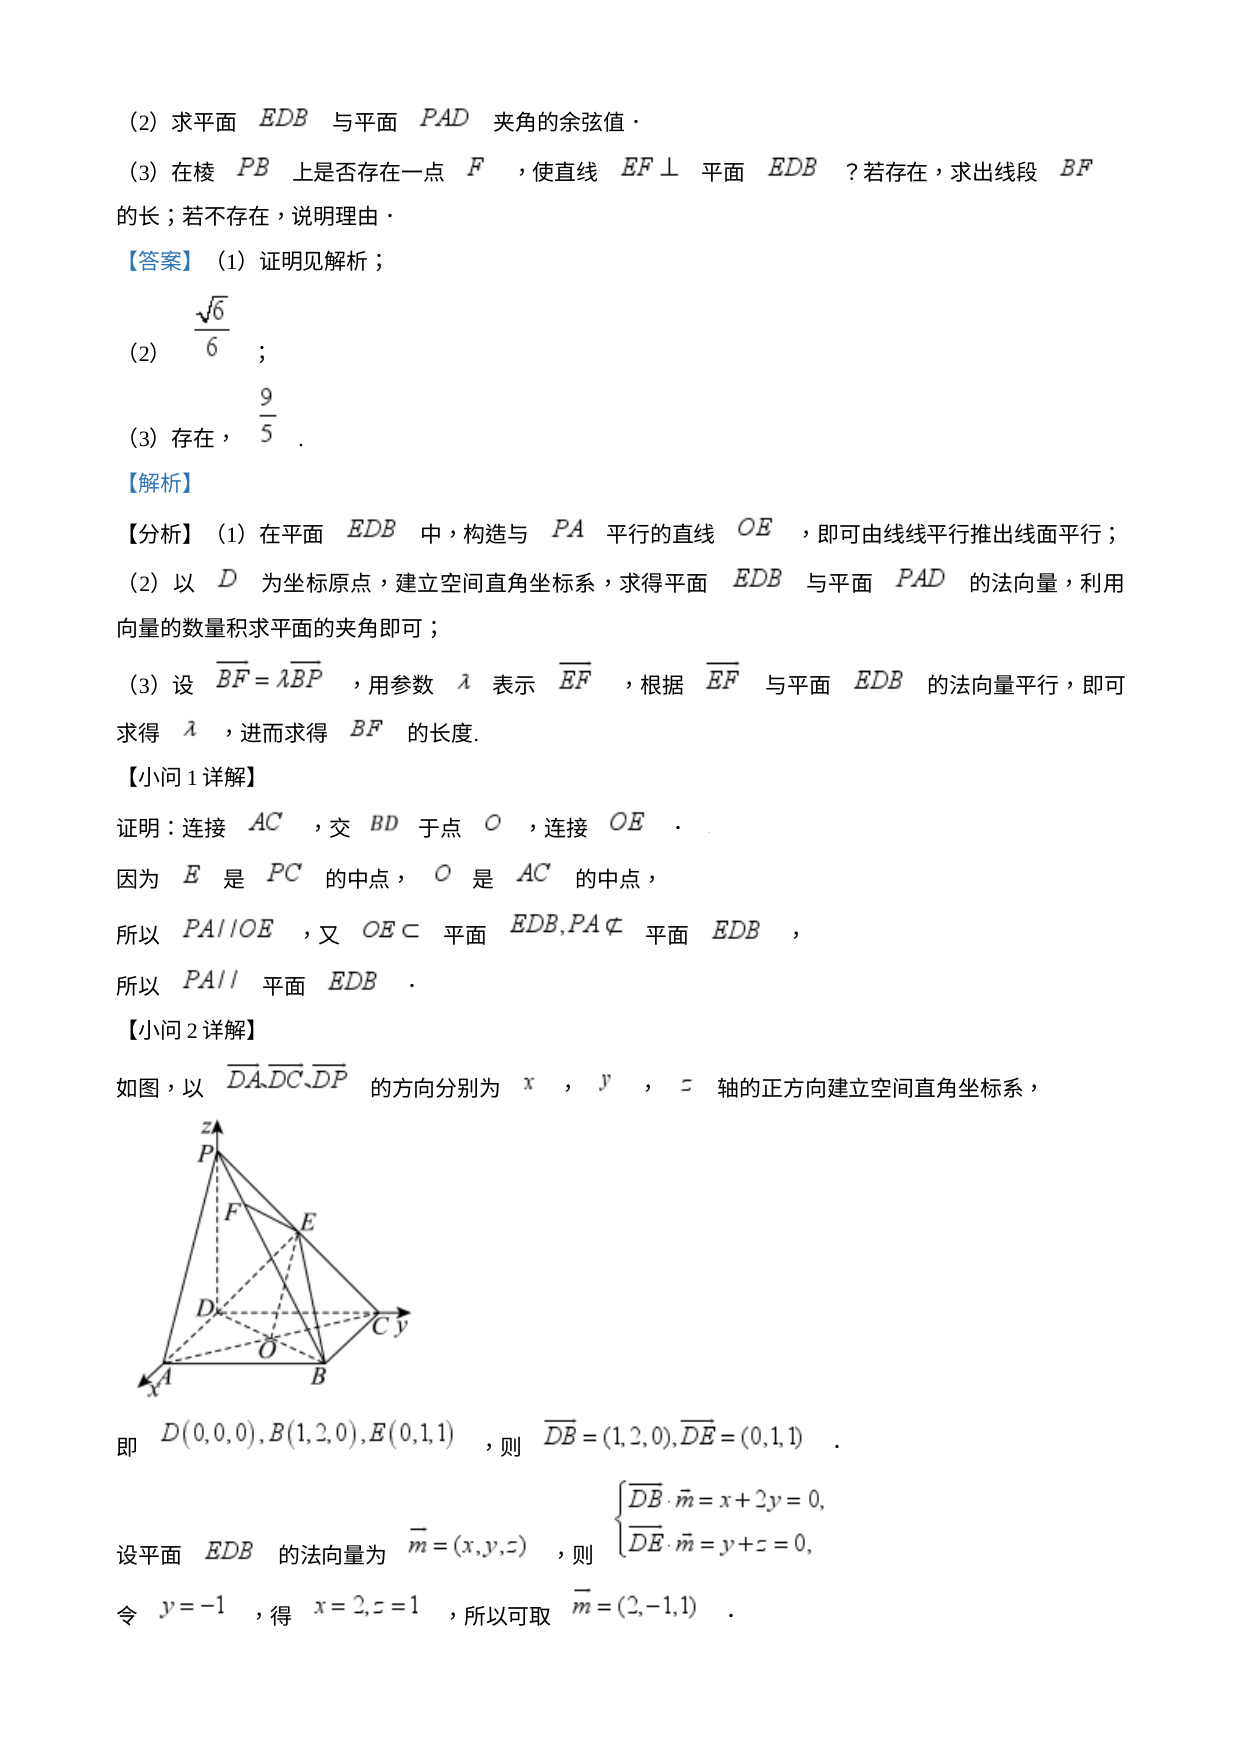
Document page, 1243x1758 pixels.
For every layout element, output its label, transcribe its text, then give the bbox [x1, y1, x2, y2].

picture [453, 668, 474, 694]
picture [512, 857, 557, 888]
picture [263, 857, 307, 888]
picture [708, 916, 766, 944]
picture [463, 152, 492, 181]
picture [1056, 153, 1099, 181]
text 所以平面． [117, 964, 1126, 1001]
picture [850, 666, 909, 694]
picture [734, 512, 777, 542]
picture [481, 810, 504, 837]
picture [223, 1060, 352, 1096]
text （2）； [117, 291, 1126, 367]
picture [540, 1414, 808, 1456]
picture [702, 658, 747, 694]
text （2）以为坐标原点，建立空间直角坐标系，求得平面与平面的法向量，利用向量的数量积求平面的夹角即可； [117, 563, 1126, 642]
picture [406, 1524, 532, 1564]
text 【小问1详解】 [117, 762, 1126, 792]
picture [343, 515, 402, 542]
picture [244, 807, 289, 837]
picture [359, 915, 425, 944]
picture [678, 1075, 699, 1096]
picture [431, 861, 454, 888]
picture [157, 1589, 230, 1625]
text 【解析】 [117, 468, 1126, 497]
picture [892, 564, 950, 592]
picture [417, 104, 475, 131]
text 证明：连接，交于点，连接． [117, 807, 1126, 843]
picture [346, 714, 389, 741]
picture [255, 382, 280, 447]
picture [612, 1476, 830, 1564]
picture [310, 1589, 424, 1625]
picture [520, 1075, 539, 1096]
picture [506, 908, 627, 944]
picture [729, 564, 788, 592]
picture [179, 913, 278, 944]
picture [214, 563, 243, 592]
picture [606, 807, 649, 837]
text 【分析】（1）在平面中，构造与平行的直线，即可由线线平行推出线面平行； [117, 512, 1126, 548]
text 【答案】（1）证明见解析； [117, 246, 1126, 276]
picture [179, 716, 200, 741]
text （3）设，用参数表示，根据与平面的法向量平行，即可求得，进而求得的长度. [117, 657, 1126, 747]
picture [555, 658, 599, 694]
picture [324, 967, 383, 995]
text （3）存在，. [117, 382, 1126, 453]
picture [179, 964, 244, 995]
picture [212, 657, 327, 694]
picture [598, 1071, 619, 1096]
picture [179, 859, 205, 888]
picture [548, 515, 588, 542]
picture [190, 290, 233, 361]
text 因为是的中点，是的中点， [117, 858, 1126, 894]
picture [764, 153, 823, 181]
picture [570, 1585, 702, 1625]
picture [233, 153, 273, 181]
text （3）在棱上是否存在一点，使直线平面？若存在，求出线段的长；若不存在，说明理由． [117, 152, 1126, 231]
picture [157, 1412, 459, 1456]
picture [255, 104, 314, 131]
picture [617, 152, 683, 181]
text 【小问2详解】 [117, 1015, 1126, 1045]
picture [370, 808, 400, 837]
picture [201, 1537, 259, 1564]
text （2）求平面与平面夹角的余弦值． [117, 104, 1126, 137]
picture [135, 1117, 414, 1399]
text 如图，以的方向分别为，，轴的正方向建立空间直角坐标系， [117, 1060, 1126, 1102]
